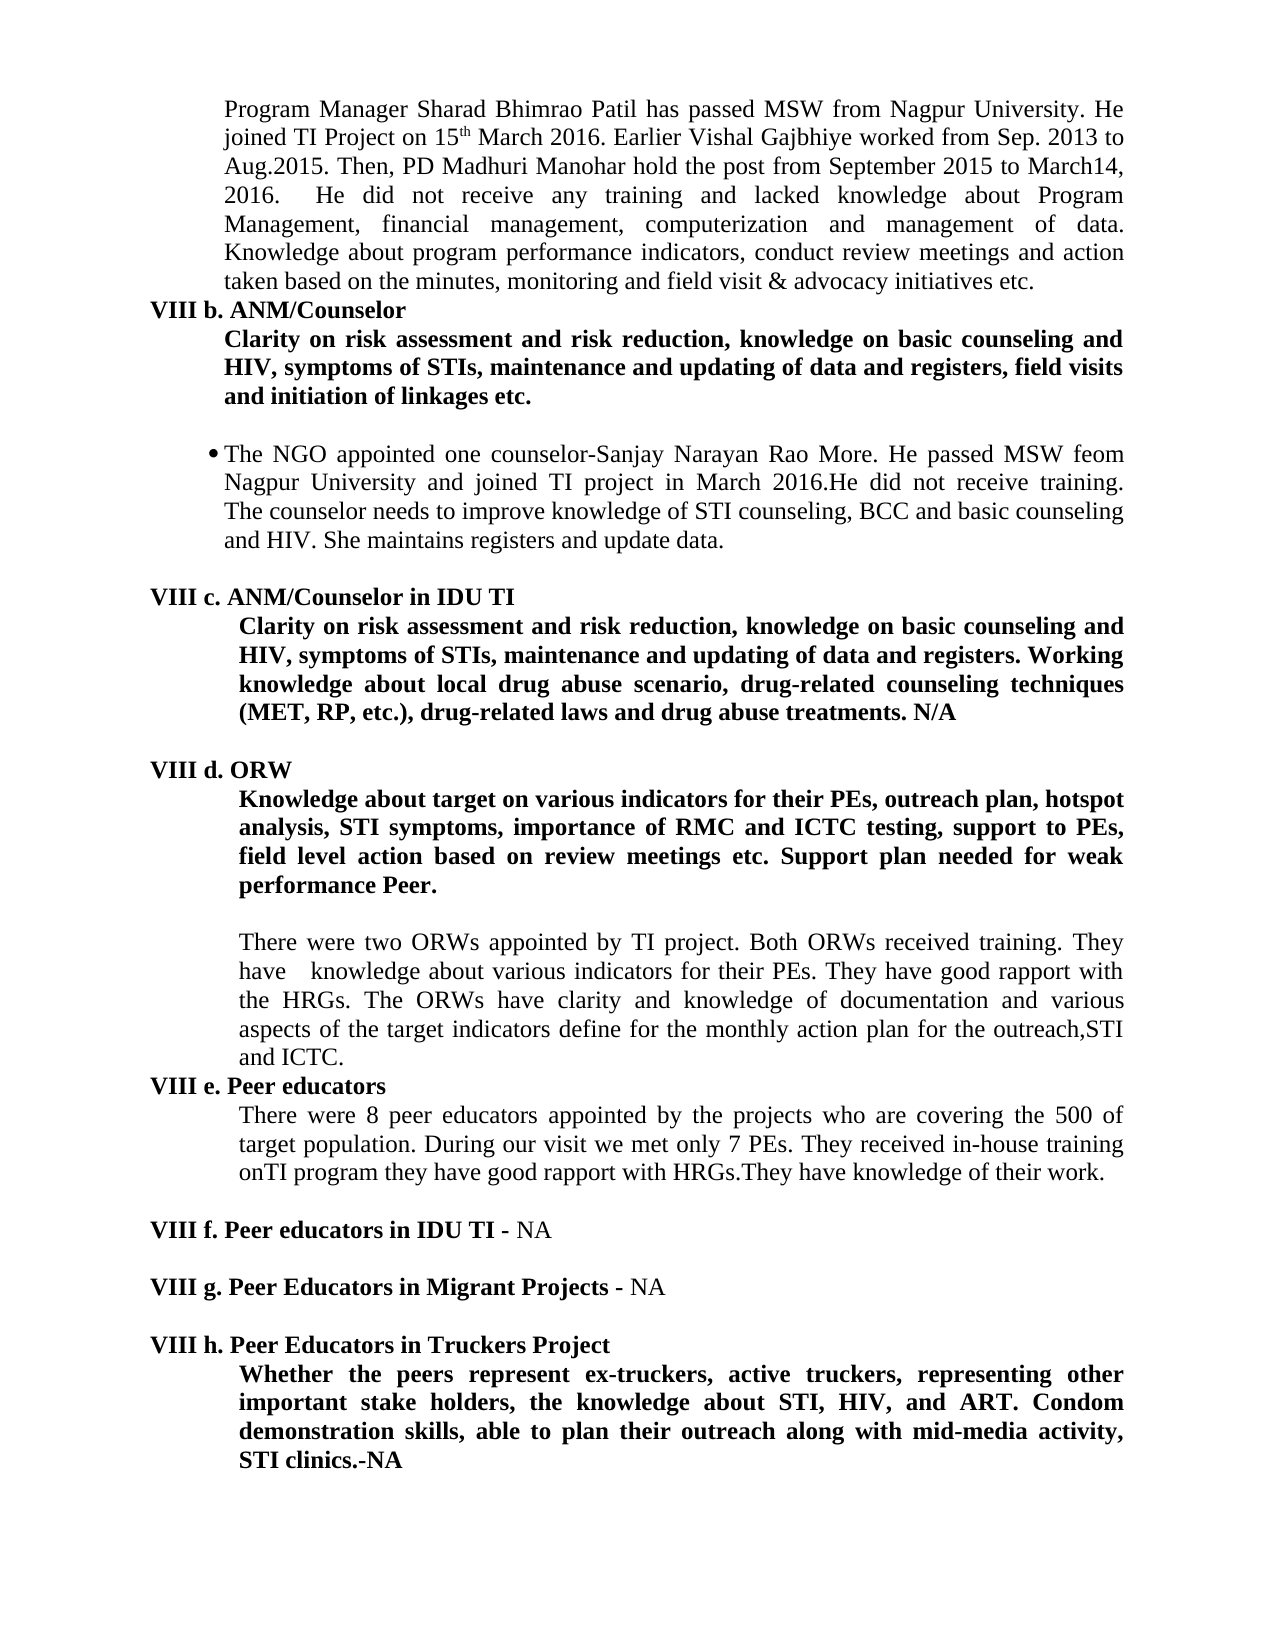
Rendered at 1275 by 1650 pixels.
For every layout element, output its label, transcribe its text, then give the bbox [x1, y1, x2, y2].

text VIII f. Peer educators in IDU TI - NA [150, 1215, 1125, 1244]
text VIII c. ANM/Counselor in IDU TI [150, 582, 1125, 611]
text There were 8 peer educators appointed by the projects who are covering the 500 of target population. During our visit we met only 7 PEs. They received in-house training onTI program they have good rapport with HRGs.They have knowledge of their work. [239, 1100, 1125, 1186]
text Program Manager Sharad Bhimrao Patil has passed MSW from Nagpur University. He joined TI Project on 15th March 2016. Earlier Vishal Gajbhiye worked from Sep. 2013 to Aug.2015. Then, PD Madhuri Manohar hold the post from September 2015 to March14, 2016. He did not receive any training and lacked knowledge about Program Management, financial management, computerization and management of data. Knowledge about program performance indicators, conduct review meetings and action taken based on the minutes, monitoring and field visit & advocacy initiatives etc. [224, 94, 1125, 295]
text VIII b. ANM/Counselor [150, 295, 1125, 324]
text VIII g. Peer Educators in Migrant Projects - NA [150, 1272, 1125, 1301]
text VIII e. Peer educators [150, 1071, 1125, 1100]
text Knowledge about target on various indicators for their PEs, outreach plan, hotspot analysis, STI symptoms, importance of RMC and ICTC testing, support to PEs, field level action based on review meetings etc. Support plan needed for weak performance Peer. [239, 784, 1125, 899]
text VIII d. ORW [150, 755, 1125, 784]
text Clarity on risk assessment and risk reduction, knowledge on basic counseling and HIV, symptoms of STIs, maintenance and updating of data and registers, field visits and initiation of linkages etc. [224, 324, 1125, 410]
text Whether the peers represent ex-truckers, active truckers, representing other important stake holders, the knowledge about STI, HIV, and ART. Condom demonstration skills, able to plan their outreach along with mid-media activity, STI clinics.-NA [239, 1359, 1125, 1474]
list The NGO appointed one counselor-Sanjay Narayan Rao More. He passed MSW feom Nagpur University and joined TI project in March 2016.He did not receive training. The counselor needs to improve knowledge of STI counseling, BCC and basic counseling and HIV. She maintains registers and update data. [209, 439, 1125, 554]
text VIII h. Peer Educators in Truckers Project [150, 1330, 1125, 1359]
text Clarity on risk assessment and risk reduction, knowledge on basic counseling and HIV, symptoms of STIs, maintenance and updating of data and registers. Working knowledge about local drug abuse scenario, drug-related counseling techniques (MET, RP, etc.), drug-related laws and drug abuse treatments. N/A [239, 611, 1125, 726]
text There were two ORWs appointed by TI project. Both ORWs received training. They have knowledge about various indicators for their PEs. They have good rapport with the HRGs. The ORWs have clarity and knowledge of documentation and various aspects of the target indicators define for the monthly action plan for the outreach,STI and ICTC. [239, 927, 1125, 1071]
